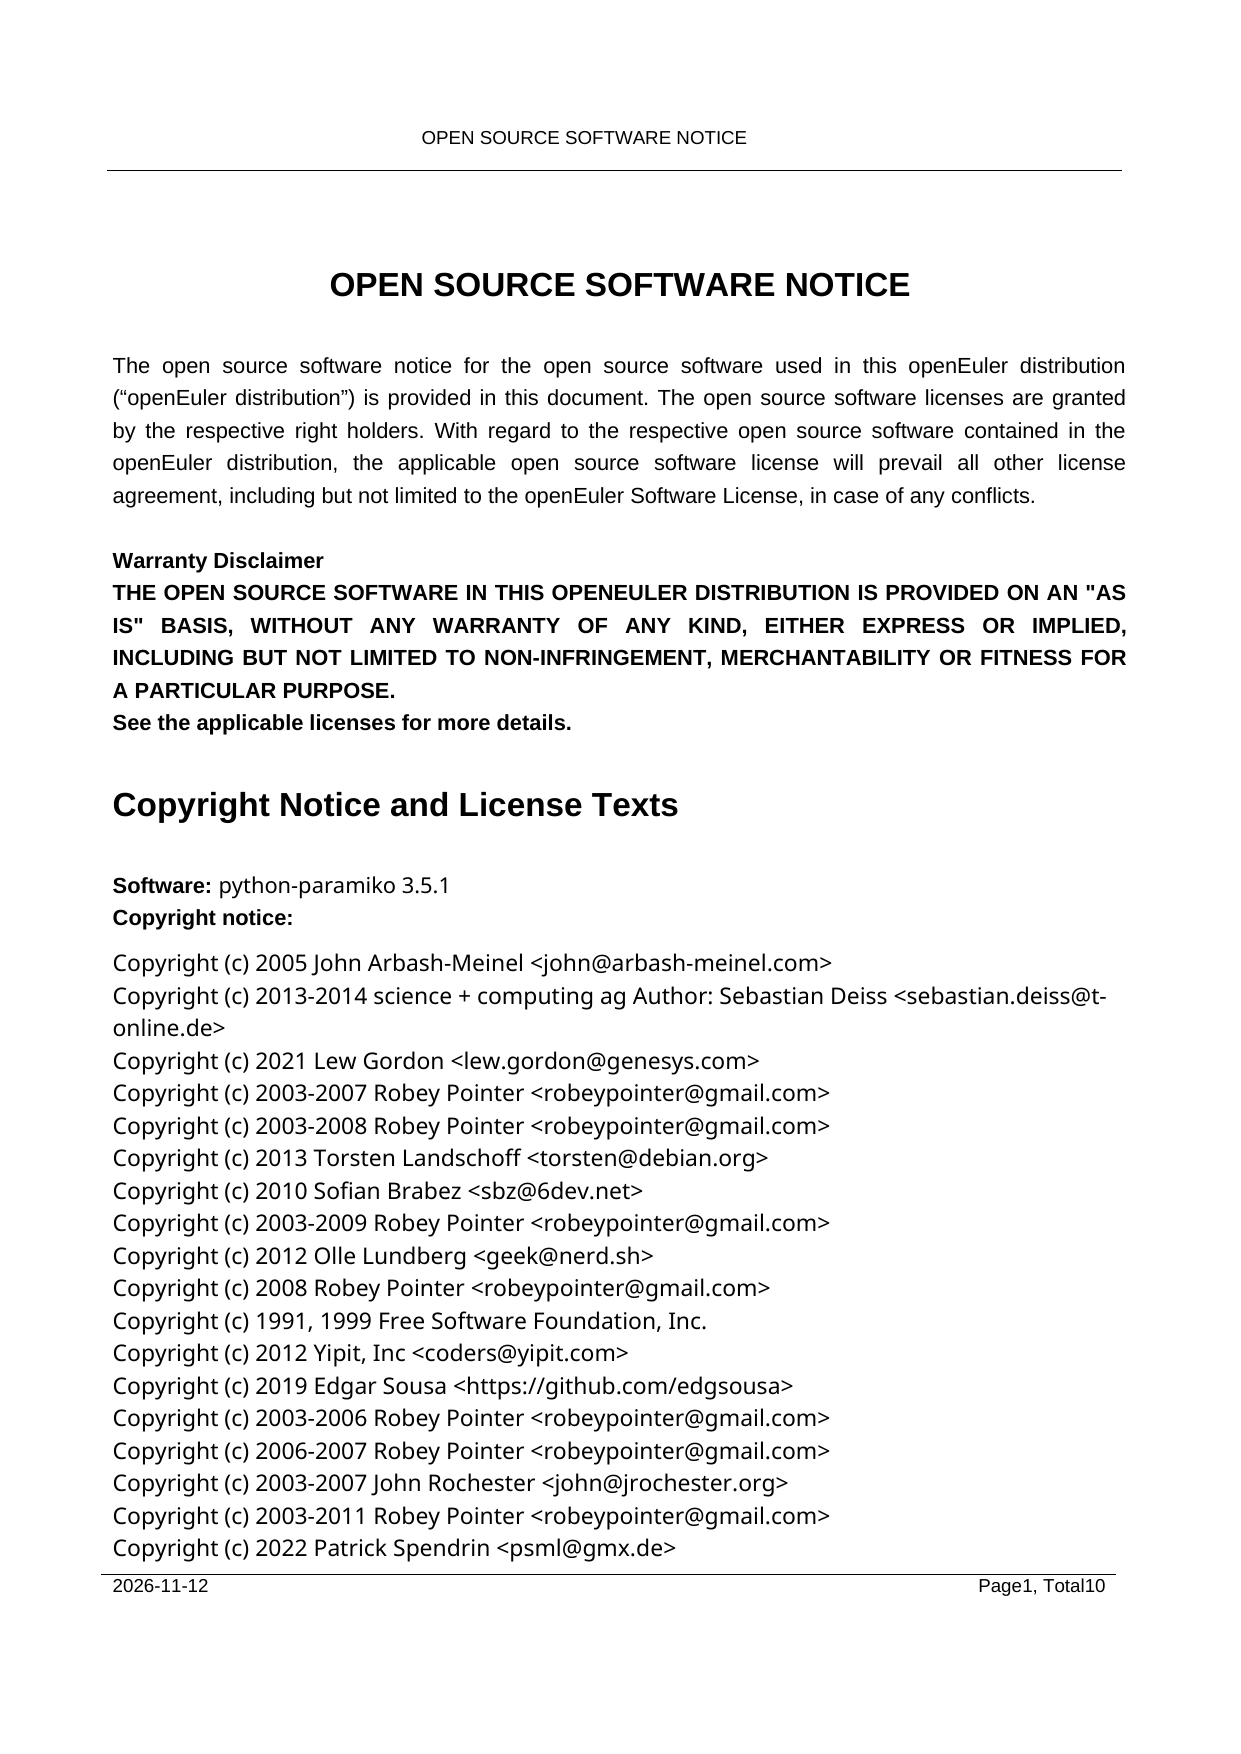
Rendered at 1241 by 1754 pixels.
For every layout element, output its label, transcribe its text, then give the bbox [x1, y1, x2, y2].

text Copyright notice: [112, 901, 1128, 934]
text OPEN SOURCE SOFTWARE NOTICE [112, 251, 1128, 316]
text Copyright Notice and License Texts [112, 771, 1128, 836]
text Warranty Disclaimer [112, 544, 1128, 576]
title Software: python-paramiko 3.5.1 [112, 869, 1128, 901]
text The open source software notice for the open source software used in this openEuler distribution (“openEuler distribution”) is provided in this document. The open source software licenses are granted by the respective right holders. With regard to the respective open source software contained in the openEuler distribution, the applicable open source software license will prevail all other license agreement, including but not limited to the openEuler Software License, in case of any conflicts. [112, 349, 1128, 511]
text THE OPEN SOURCE SOFTWARE IN THIS OPENEULER DISTRIBUTION IS PROVIDED ON AN "AS IS" BASIS, WITHOUT ANY WARRANTY OF ANY KIND, EITHER EXPRESS OR IMPLIED, INCLUDING BUT NOT LIMITED TO NON-INFRINGEMENT, MERCHANTABILITY OR FITNESS FOR A PARTICULAR PURPOSE. See the applicable licenses for more details. [112, 576, 1128, 739]
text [112, 947, 1128, 1564]
